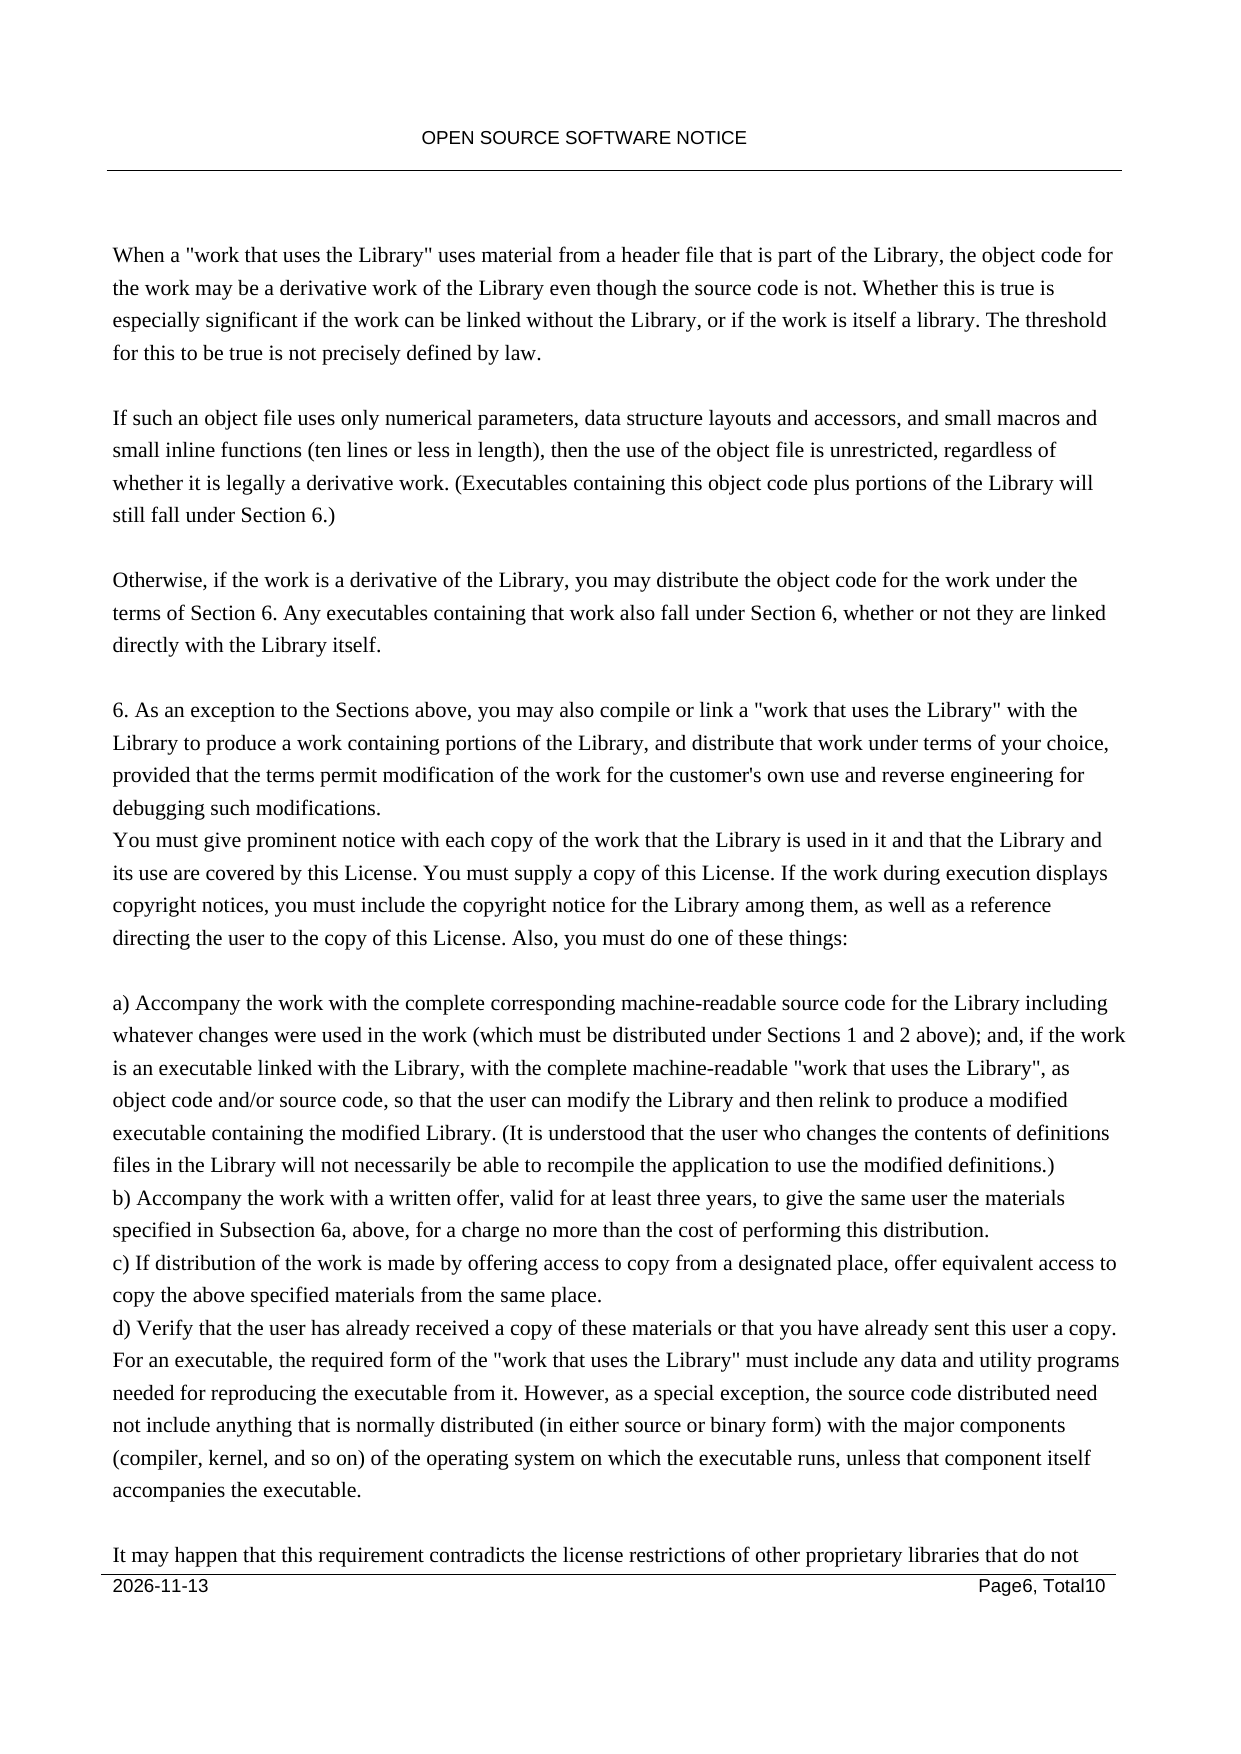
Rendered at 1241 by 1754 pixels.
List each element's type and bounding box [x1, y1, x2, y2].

text [112, 206, 1128, 1571]
